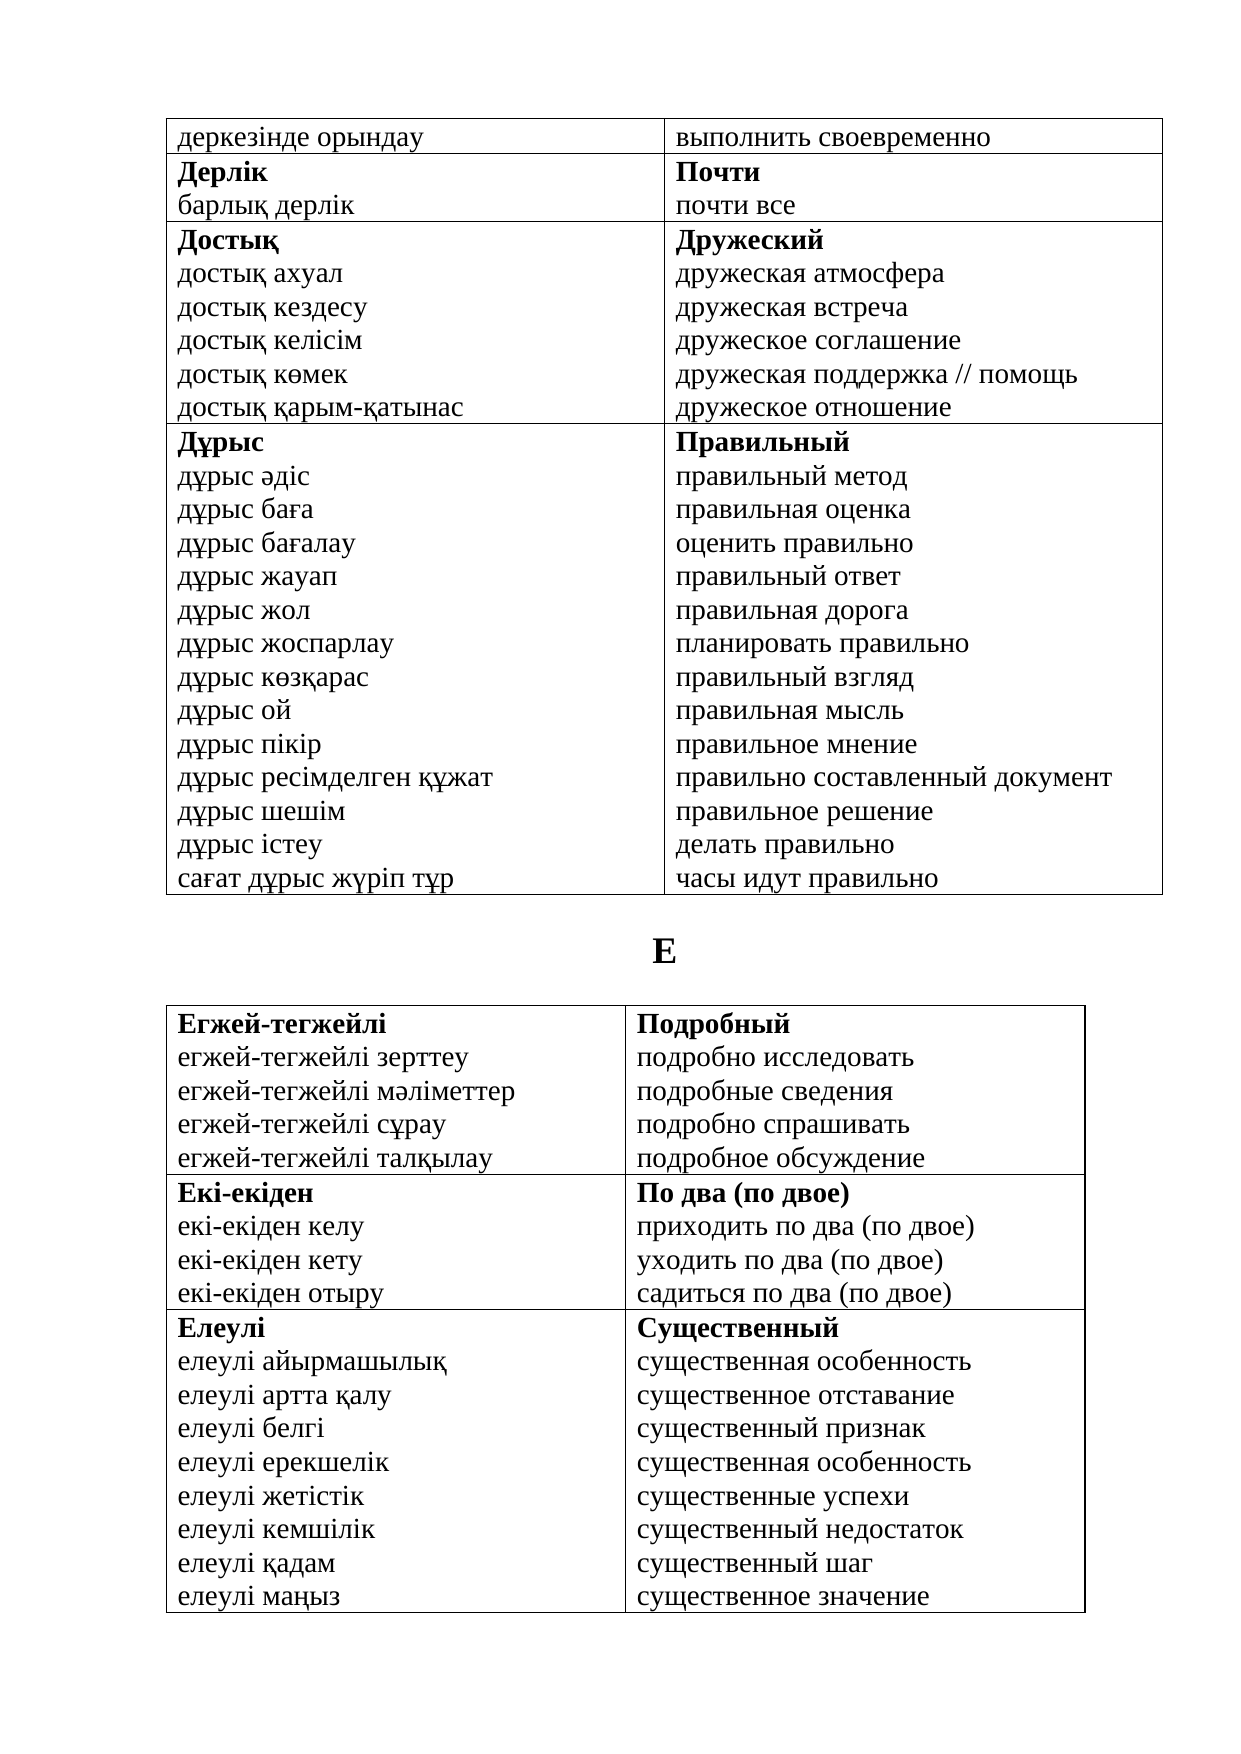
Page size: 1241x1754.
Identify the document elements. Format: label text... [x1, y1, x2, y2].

table_cell Правильный правильный метод правильная оценка оценить правильно правильный ответ правильная дорога планировать правильно правильный взгляд правильная мысль правильное мнение правильно составленный документ правильное решение делать правильно часы идут правильно [665, 424, 1162, 894]
table_cell Екі-екіден екі-екіден келу екі-екіден кету екі-екіден отыру [167, 1175, 625, 1309]
table_cell Почти почти все [665, 154, 1162, 221]
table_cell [167, 1310, 625, 1612]
table_cell Дерлік барлық дерлік [167, 154, 664, 221]
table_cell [167, 119, 664, 153]
table_cell Достық достық ахуал достық кездесу достық келісім достық көмек достық қарым-қатынас [167, 222, 664, 423]
table_header Егжей-тегжейлі егжей-тегжейлі зерттеу егжей-тегжейлі мәліметтер егжей-тегжейлі сұрау егжей-тегжейлі талқылау [167, 1006, 625, 1174]
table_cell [665, 119, 1162, 153]
table_cell По два (по двое) приходить по два (по двое) уходить по два (по двое) садиться по два (по двое) [626, 1175, 1084, 1309]
table_header Подробный подробно исследовать подробные сведения подробно спрашивать подробное обсуждение [626, 1006, 1084, 1174]
table_cell Дұрыс дұрыс әдіс дұрыс баға дұрыс бағалау дұрыс жауап дұрыс жол дұрыс жоспарлау дұрыс көзқарас дұрыс ой дұрыс пікір дұрыс ресімделген құжат дұрыс шешім дұрыс істеу сағат дұрыс жүріп тұр [167, 424, 664, 894]
text Е [177, 928, 1152, 971]
table_cell Дружеский дружеская атмосфера дружеская встреча дружеское соглашение дружеская поддержка // помощь дружеское отношение [665, 222, 1162, 423]
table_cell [626, 1310, 1084, 1612]
